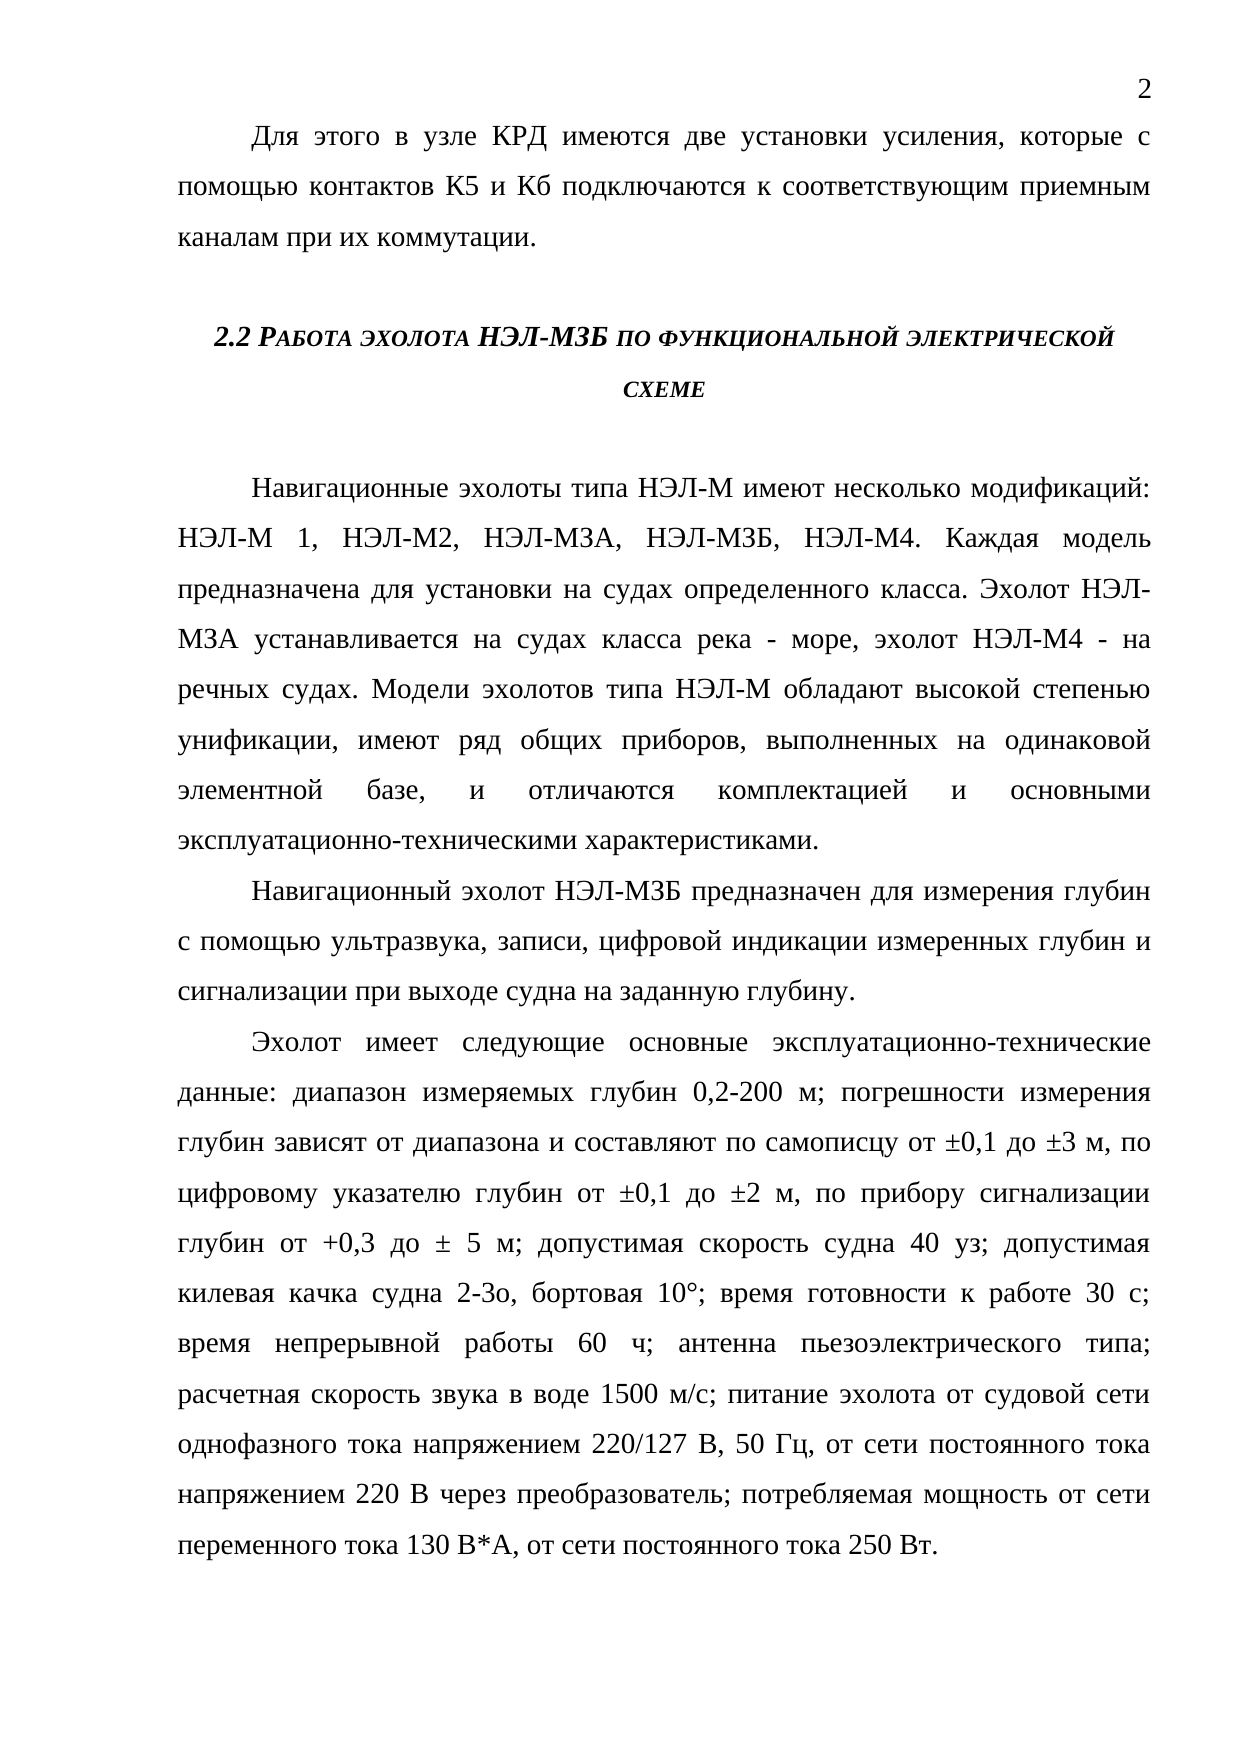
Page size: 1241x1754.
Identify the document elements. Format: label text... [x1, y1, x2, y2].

text Для этого в узле КРД имеются две установки усиления, которые с помощью контактов К5 и Кб подключаются к соответствующим приемным каналам при их коммутации. [177, 118, 1152, 252]
subtitle 2.2 Работа эхолота НЭЛ-МЗБ по функциональной электрической схеме [177, 319, 1152, 403]
text Эхолот имеет следующие основные эксплуатационно-технические данные: диапазон измеряемых глубин 0,2-200 м; погрешности измерения глубин зависят от диапазона и составляют по самописцу от ±0,1 до ±3 м, по цифровому указателю глубин от ±0,1 до ±2 м, по прибору сигнализации глубин от +0,3 до ± 5 м; допустимая скорость судна 40 уз; допустимая килевая качка судна 2-3о, бортовая 10°; время готовности к работе 30 с; время непрерывной работы 60 ч; антенна пьезоэлектрического типа; расчетная скорость звука в воде 1500 м/с; питание эхолота от судовой сети однофазного тока напряжением 220/127 В, 50 Гц, от сети постоянного тока напряжением 220 В через преобразователь; потребляемая мощность от сети переменного тока 130 В*А, от сети постоянного тока 250 Вт. [177, 1024, 1152, 1560]
text Навигационный эхолот НЭЛ-МЗБ предназначен для измерения глубин с помощью ультразвука, записи, цифровой индикации измеренных глубин и сигнализации при выходе судна на заданную глубину. [177, 873, 1152, 1007]
text Навигационные эхолоты типа НЭЛ-М имеют несколько модификаций: НЭЛ-М 1, НЭЛ-М2, НЭЛ-МЗА, НЭЛ-МЗБ, НЭЛ-М4. Каждая модель предназначена для установки на судах определенного класса. Эхолот НЭЛ-МЗА устанавливается на судах класса река - море, эхолот НЭЛ-М4 - на речных судах. Модели эхолотов типа НЭЛ-М обладают высокой степенью унификации, имеют ряд общих приборов, выполненных на одинаковой элементной базе, и отличаются комплектацией и основными эксплуатационно-техническими характеристиками. [177, 470, 1152, 856]
